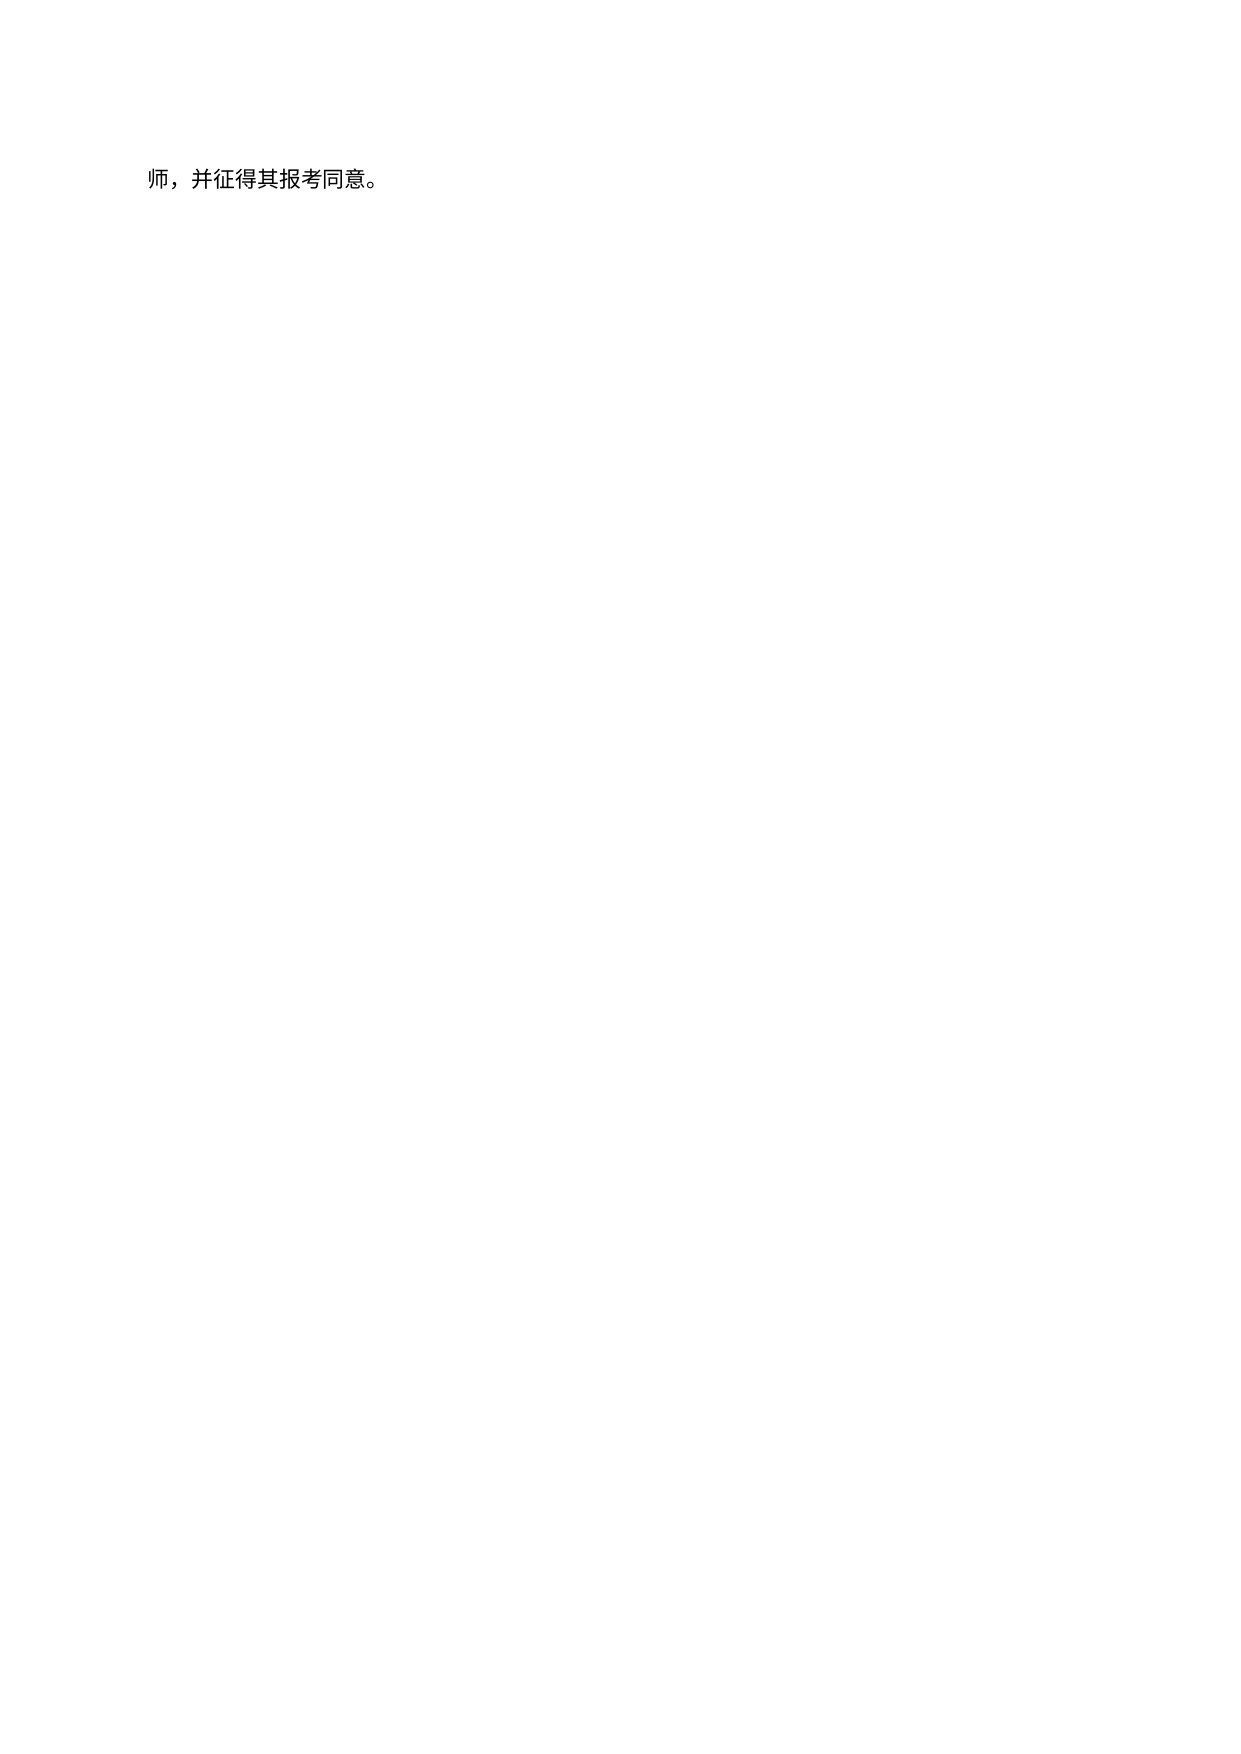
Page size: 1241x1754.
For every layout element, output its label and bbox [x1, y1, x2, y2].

text [148, 162, 1092, 194]
